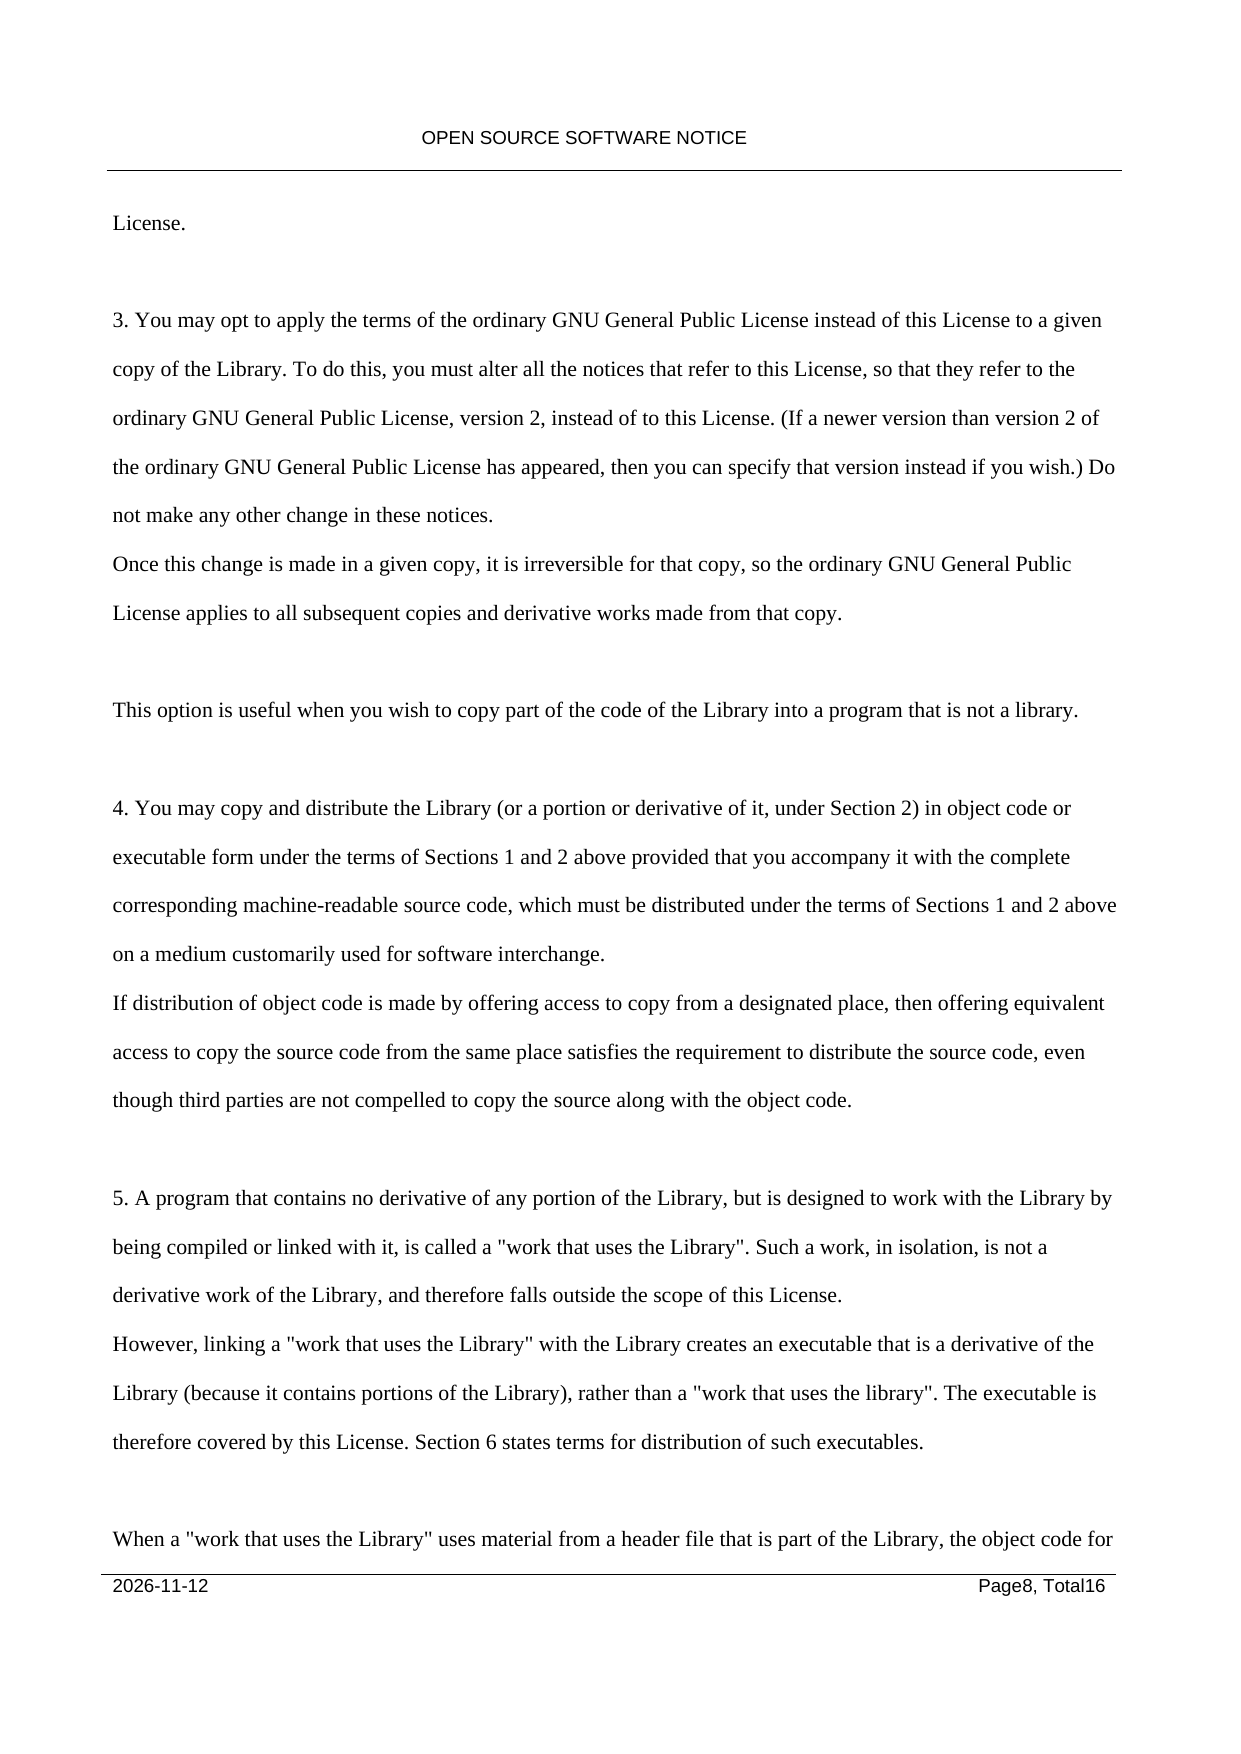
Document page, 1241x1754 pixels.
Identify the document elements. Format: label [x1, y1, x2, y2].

text [112, 206, 1128, 1555]
